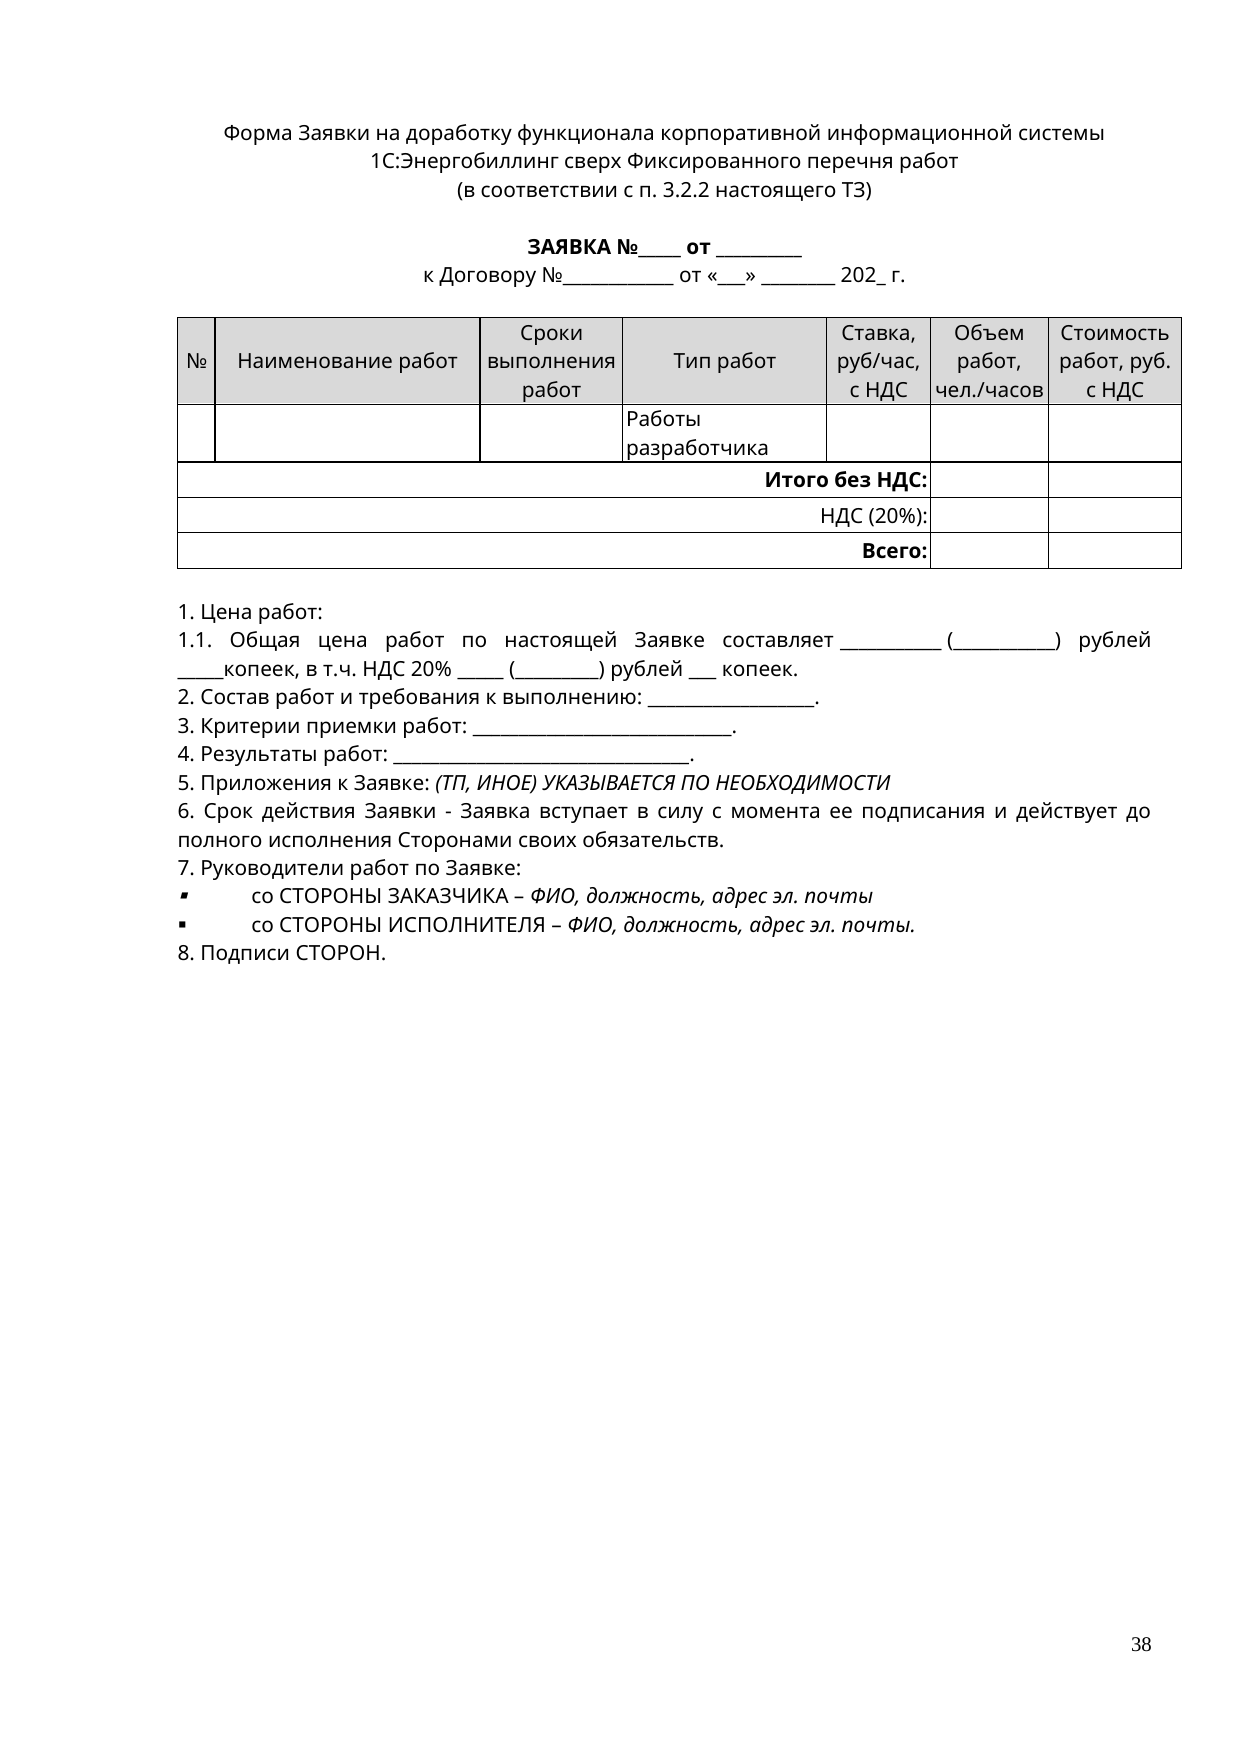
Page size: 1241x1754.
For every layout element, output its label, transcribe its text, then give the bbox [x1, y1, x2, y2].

text 6. Срок действия Заявки - Заявка вступает в силу с момента ее подписания и действует до полного исполнения Сторонами своих обязательств. [177, 796, 1152, 853]
table_cell [931, 498, 1048, 532]
table_cell [931, 405, 1048, 461]
table_header Тип работ [623, 318, 826, 403]
text Форма Заявки на доработку функционала корпоративной информационной системы 1С:Энергобиллинг сверх Фиксированного перечня работ [177, 118, 1152, 175]
table_header Сроки выполнения работ [481, 318, 622, 403]
table_header № [178, 318, 214, 403]
list со стороны ЗАКАЗЧИКА – ФИО, должность, адрес эл. почты [177, 882, 1152, 910]
text 4. Результаты работ: ________________________________. [177, 739, 1152, 768]
list со стороны ИСПОЛНИТЕЛЯ – ФИО, должность, адрес эл. почты. [177, 910, 1152, 938]
table_cell НДС (20%): [178, 498, 930, 532]
text 5. Приложения к Заявке: (ТП, иное) указывается по необходимости [177, 768, 1152, 796]
table_cell [931, 533, 1048, 568]
table_cell [1049, 405, 1181, 461]
table_cell [178, 405, 214, 461]
table_header Объем работ, чел./часов [931, 318, 1048, 403]
table_header Стоимость работ, руб. с НДС [1049, 318, 1181, 403]
text 3. Критерии приемки работ: ____________________________. [177, 711, 1152, 739]
text 1.1. Общая цена работ по настоящей Заявке составляет ___________ (___________) рублей _____копеек, в т.ч. НДС 20% _____ (_________) рублей ___ копеек. [177, 626, 1152, 682]
text 7. Руководители работ по Заявке: [177, 853, 1152, 882]
table_cell Всего: [178, 533, 930, 568]
text к Договору №____________ от «___» ________ 202_ г. [177, 260, 1152, 289]
table_cell [931, 463, 1048, 497]
table_cell [1049, 498, 1181, 532]
table_cell Итого без НДС: [178, 463, 930, 497]
table_cell [1049, 533, 1181, 568]
text 1. Цена работ: [177, 597, 1152, 626]
table_cell [827, 405, 930, 461]
table_header Наименование работ [216, 318, 479, 403]
text 2. Состав работ и требования к выполнению: __________________. [177, 682, 1152, 711]
table_cell [481, 405, 622, 461]
text (в соответствии с п. 3.2.2 настоящего ТЗ) [177, 175, 1152, 203]
table_header Ставка, руб/час, с НДС [827, 318, 930, 403]
table_cell Работы разработчика [623, 405, 826, 461]
table_cell [216, 405, 479, 461]
text Заявка №_____ от __________ [177, 232, 1152, 260]
text 8. Подписи Сторон. [177, 938, 1152, 967]
table_cell [1049, 463, 1181, 497]
